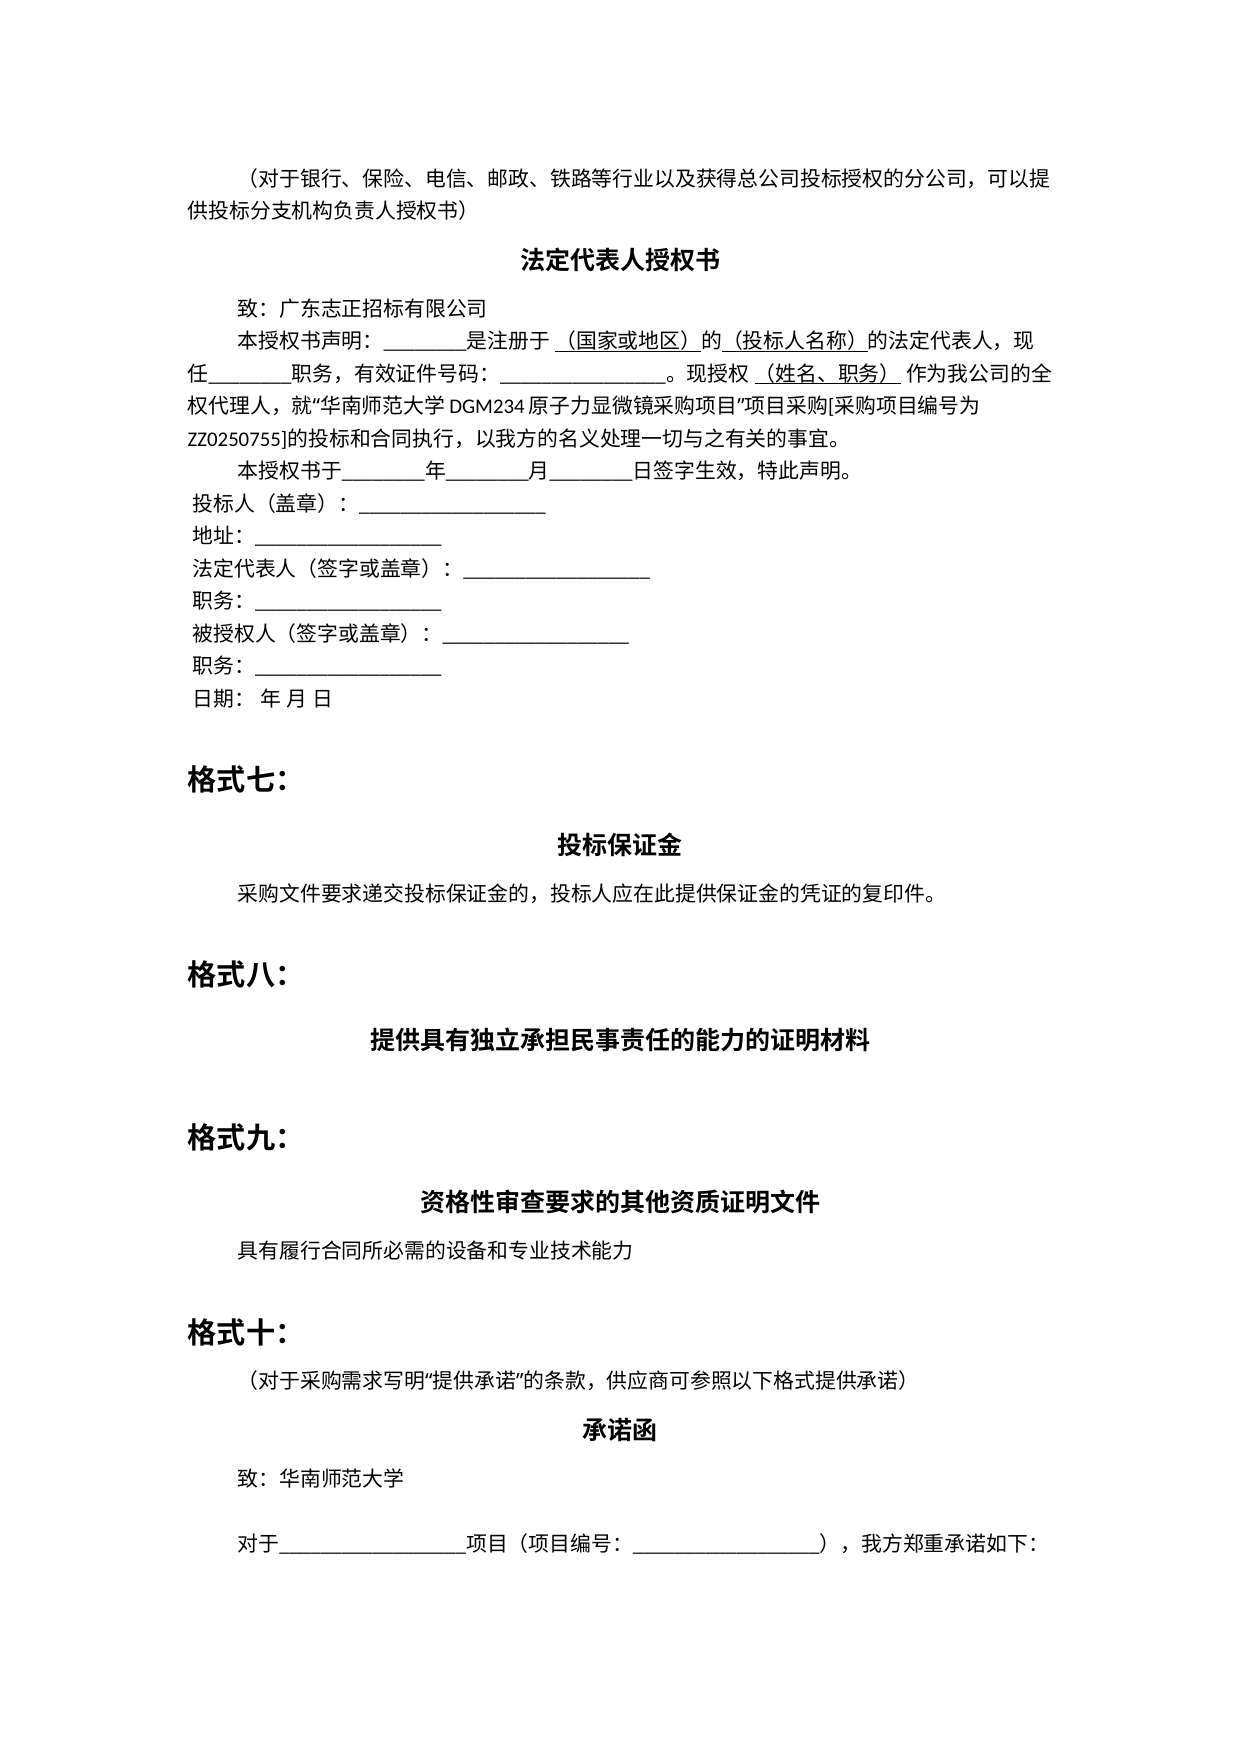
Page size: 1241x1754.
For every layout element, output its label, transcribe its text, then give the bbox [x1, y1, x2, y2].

text 对于__________________项目（项目编号：__________________），我方郑重承诺如下： [187, 1527, 1053, 1559]
text 致：广东志正招标有限公司 [187, 292, 1053, 324]
text 职务：__________________ [187, 584, 1053, 617]
text 提供具有独立承担民事责任的能力的证明材料 [187, 1007, 1053, 1072]
text 本授权书于________年________月________日签字生效，特此声明。 [187, 454, 1053, 487]
text （对于银行、保险、电信、邮政、铁路等行业以及获得总公司投标授权的分公司，可以提供投标分支机构负责人授权书） [187, 162, 1053, 227]
text 日期： 年 月 日 [187, 682, 1053, 714]
text 投标人（盖章）：__________________ [187, 487, 1053, 519]
text （对于采购需求写明“提供承诺”的条款，供应商可参照以下格式提供承诺） [187, 1364, 1053, 1397]
text 格式八： [187, 942, 1053, 1007]
text 投标保证金 [187, 812, 1053, 877]
text 法定代表人授权书 [187, 227, 1053, 292]
text 法定代表人（签字或盖章）：__________________ [187, 552, 1053, 584]
text 被授权人（签字或盖章）：__________________ [187, 617, 1053, 649]
text 致：华南师范大学 [187, 1462, 1053, 1527]
text 本授权书声明：________是注册于 （国家或地区）的（投标人名称）的法定代表人，现任________职务，有效证件号码：________________。现授权 （姓名、职务） 作为我公司的全权代理人，就“华南师范大学DGM234原子力显微镜采购项目”项目采购[采购项目编号为ZZ0250755]的投标和合同执行，以我方的名义处理一切与之有关的事宜。 [187, 324, 1053, 454]
text 职务：__________________ [187, 649, 1053, 682]
text 承诺函 [187, 1397, 1053, 1462]
text 采购文件要求递交投标保证金的，投标人应在此提供保证金的凭证的复印件。 [187, 877, 1053, 909]
text 格式十： [187, 1299, 1053, 1364]
text 具有履行合同所必需的设备和专业技术能力 [187, 1234, 1053, 1267]
text 格式七： [187, 747, 1053, 812]
text 资格性审查要求的其他资质证明文件 [187, 1169, 1053, 1234]
text 地址：__________________ [187, 519, 1053, 552]
text 格式九： [187, 1104, 1053, 1169]
